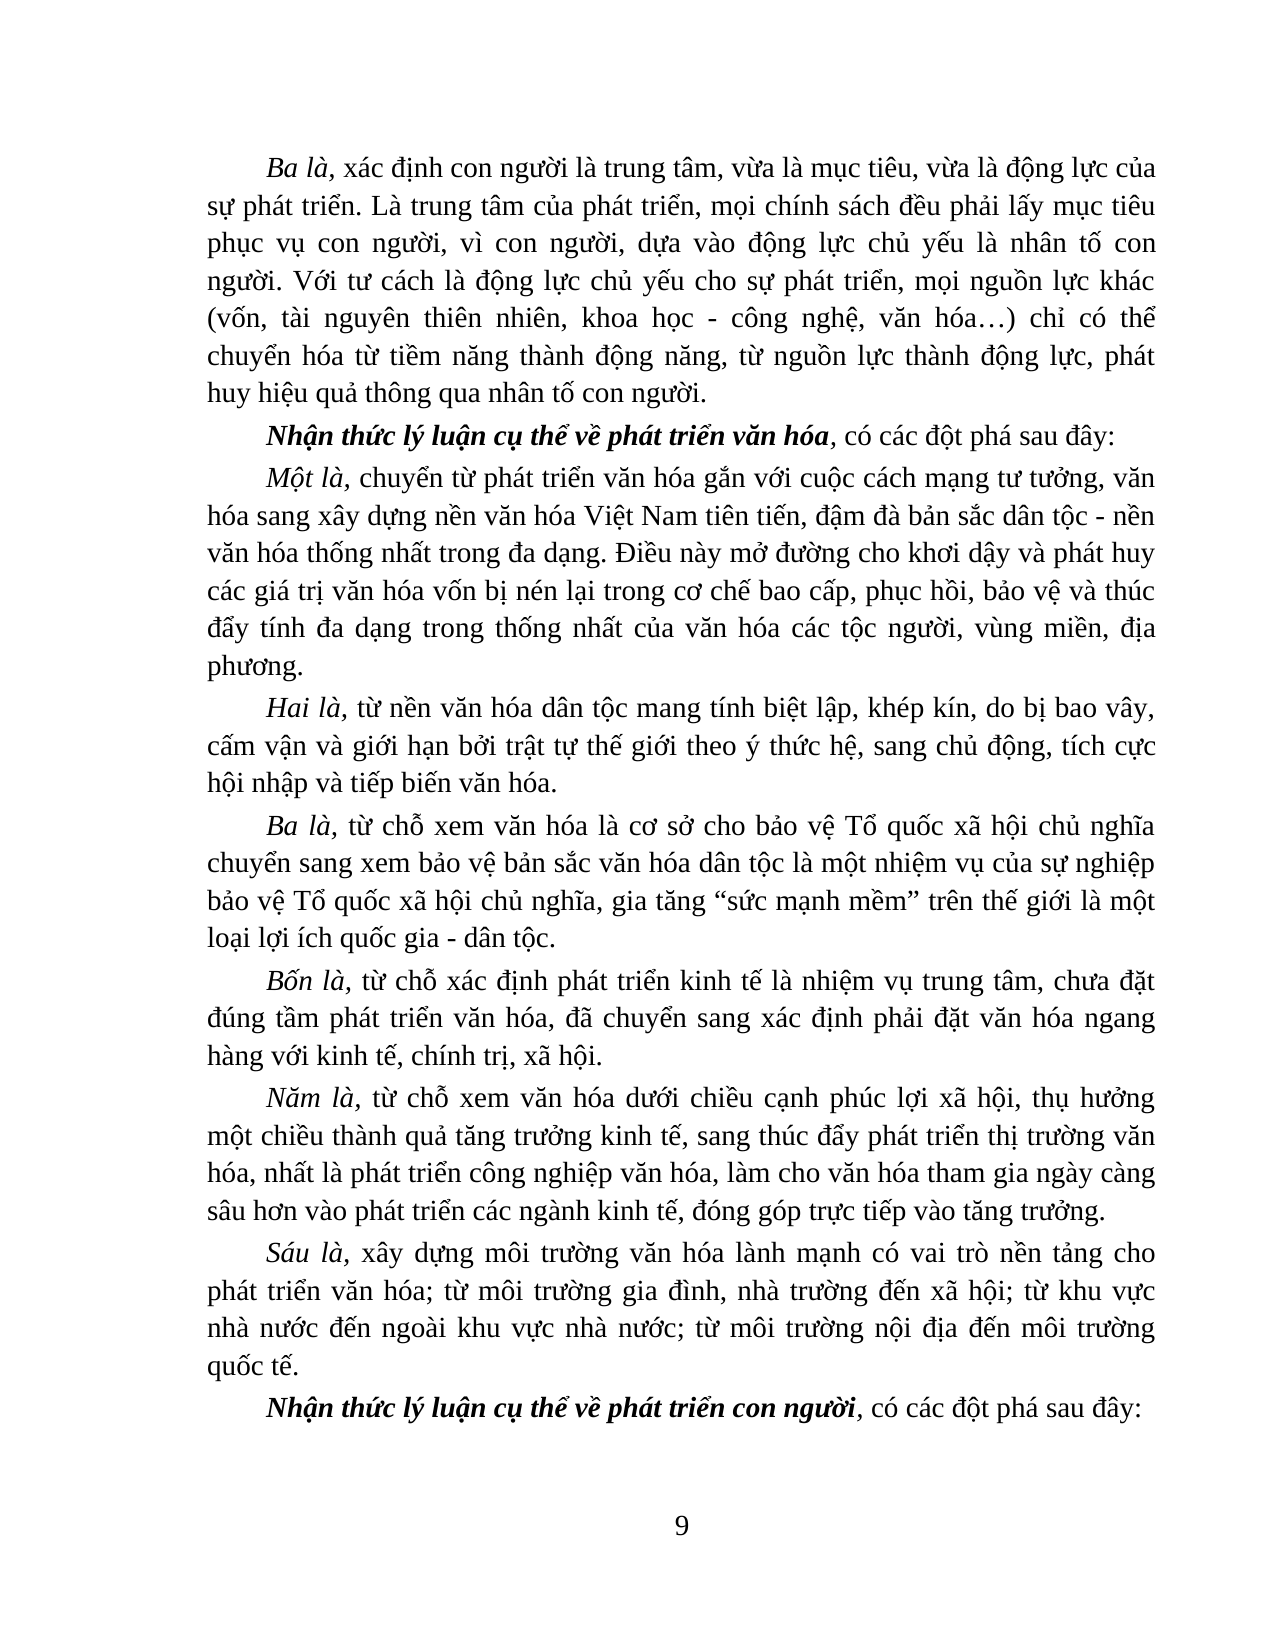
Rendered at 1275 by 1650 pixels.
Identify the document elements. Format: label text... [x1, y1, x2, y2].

text Ba là, từ chỗ xem văn hóa là cơ sở cho bảo vệ Tổ quốc xã hội chủ nghĩa chuyển sang xem bảo vệ bản sắc văn hóa dân tộc là một nhiệm vụ của sự nghiệp bảo vệ Tổ quốc xã hội chủ nghĩa, gia tăng “sức mạnh mềm” trên thế giới là một loại lợi ích quốc gia - dân tộc. [207, 805, 1157, 955]
text Ba là, xác định con người là trung tâm, vừa là mục tiêu, vừa là động lực của sự phát triển. Là trung tâm của phát triển, mọi chính sách đều phải lấy mục tiêu phục vụ con người, vì con người, dựa vào động lực chủ yếu là nhân tố con người. Với tư cách là động lực chủ yếu cho sự phát triển, mọi nguồn lực khác (vốn, tài nguyên thiên nhiên, khoa học - công nghệ, văn hóa…) chỉ có thể chuyển hóa từ tiềm năng thành động năng, từ nguồn lực thành động lực, phát huy hiệu quả thông qua nhân tố con người. [207, 148, 1157, 410]
text Bốn là, từ chỗ xác định phát triển kinh tế là nhiệm vụ trung tâm, chưa đặt đúng tầm phát triển văn hóa, đã chuyển sang xác định phải đặt văn hóa ngang hàng với kinh tế, chính trị, xã hội. [207, 960, 1157, 1073]
text Năm là, từ chỗ xem văn hóa dưới chiều cạnh phúc lợi xã hội, thụ hưởng một chiều thành quả tăng trưởng kinh tế, sang thúc đẩy phát triển thị trường văn hóa, nhất là phát triển công nghiệp văn hóa, làm cho văn hóa tham gia ngày càng sâu hơn vào phát triển các ngành kinh tế, đóng góp trực tiếp vào tăng trưởng. [207, 1078, 1157, 1228]
text Nhận thức lý luận cụ thể về phát triển văn hóa, có các đột phá sau đây: [207, 415, 1157, 453]
text Nhận thức lý luận cụ thể về phát triển con người, có các đột phá sau đây: [207, 1388, 1157, 1425]
text Một là, chuyển từ phát triển văn hóa gắn với cuộc cách mạng tư tưởng, văn hóa sang xây dựng nền văn hóa Việt Nam tiên tiến, đậm đà bản sắc dân tộc - nền văn hóa thống nhất trong đa dạng. Điều này mở đường cho khơi dậy và phát huy các giá trị văn hóa vốn bị nén lại trong cơ chế bao cấp, phục hồi, bảo vệ và thúc đẩy tính đa dạng trong thống nhất của văn hóa các tộc người, vùng miền, địa phương. [207, 458, 1157, 683]
text Sáu là, xây dựng môi trường văn hóa lành mạnh có vai trò nền tảng cho phát triển văn hóa; từ môi trường gia đình, nhà trường đến xã hội; từ khu vực nhà nước đến ngoài khu vực nhà nước; từ môi trường nội địa đến môi trường quốc tế. [207, 1233, 1157, 1383]
text Hai là, từ nền văn hóa dân tộc mang tính biệt lập, khép kín, do bị bao vây, cấm vận và giới hạn bởi trật tự thế giới theo ý thức hệ, sang chủ động, tích cực hội nhập và tiếp biến văn hóa. [207, 688, 1157, 800]
